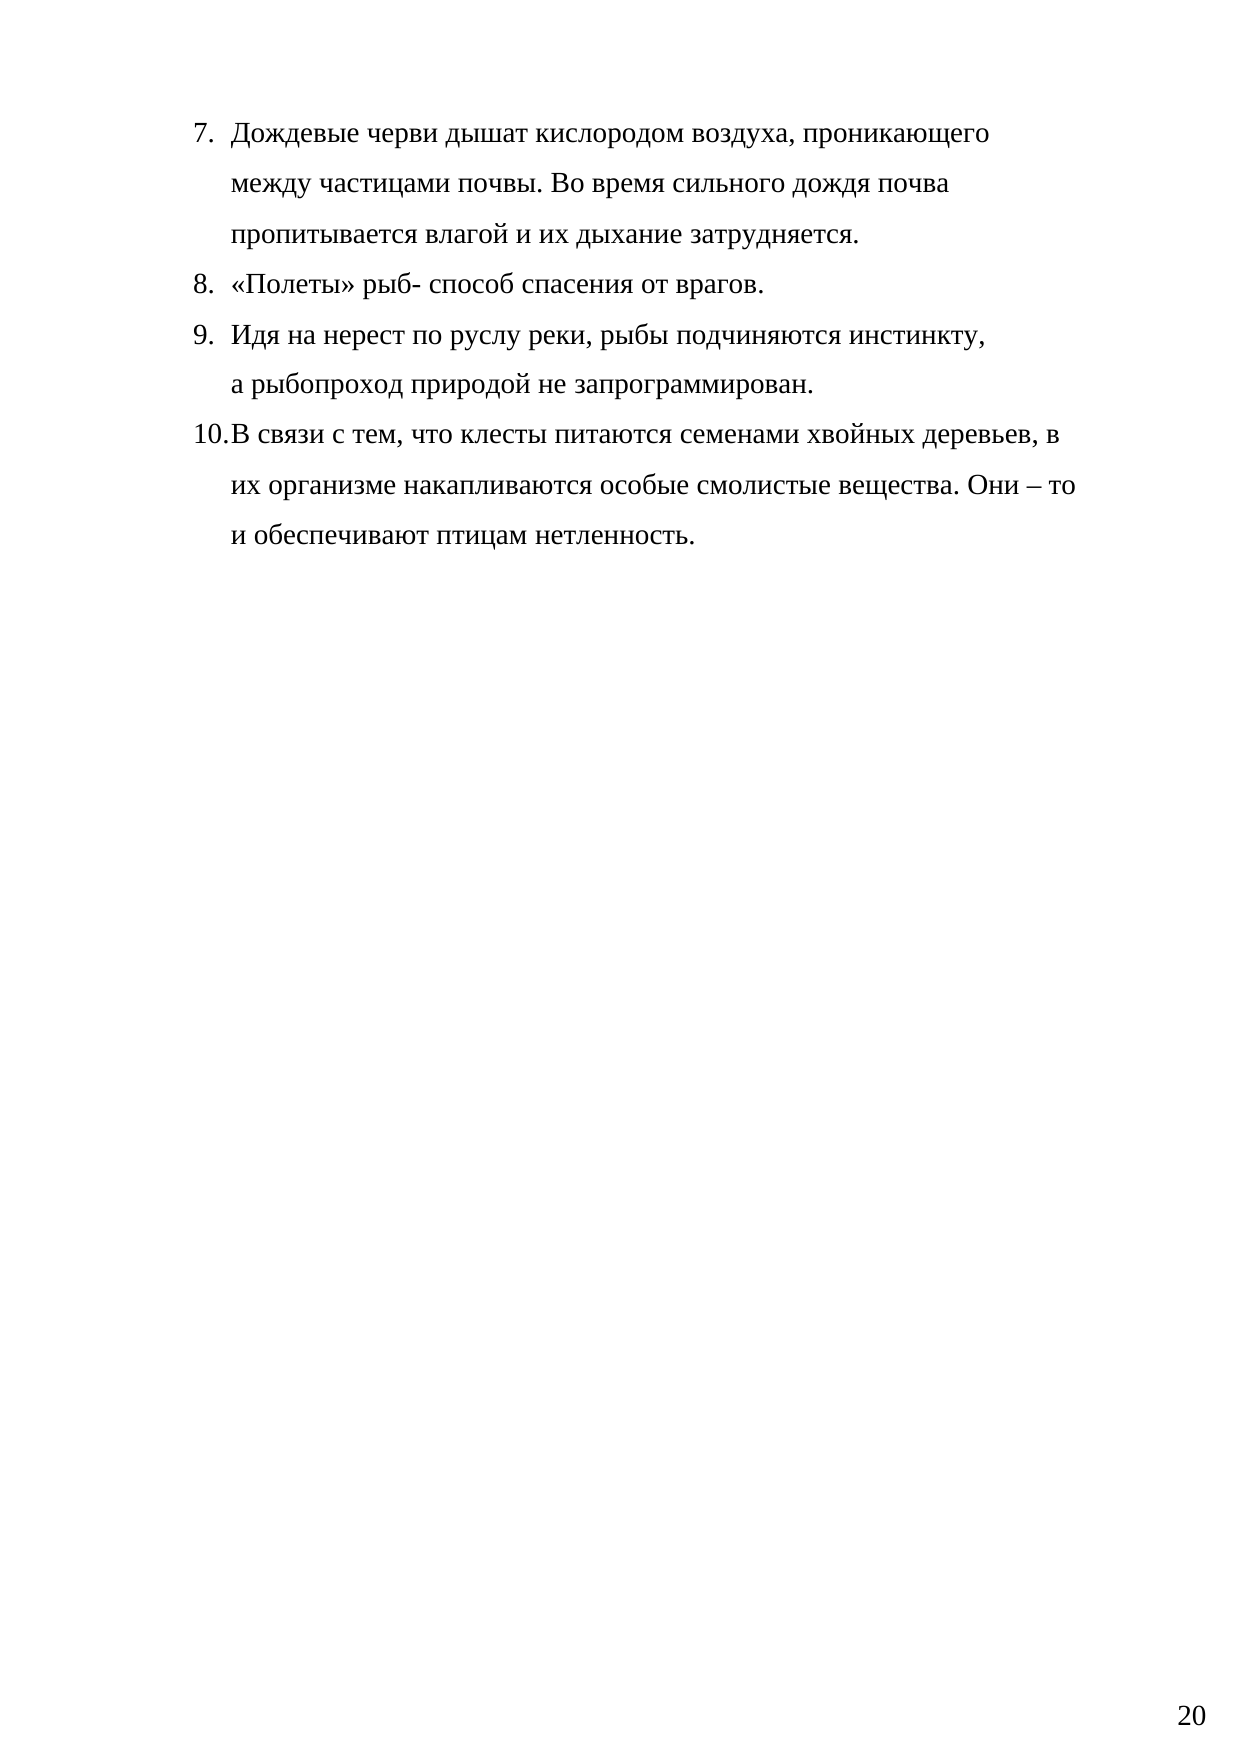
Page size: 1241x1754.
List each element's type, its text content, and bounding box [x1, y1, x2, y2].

list Идя на нерест по руслу реки, рыбы подчиняются инстинкту, а рыбопроход природой не запрограммирован. [193, 317, 1005, 400]
list Дождевые черви дышат кислородом воздуха, проникающего между частицами почвы. Во время сильного дождя почва пропитывается влагой и их дыхание затрудняется. [193, 115, 1078, 249]
list «Полеты» рыб- способ спасения от врагов. [193, 266, 1238, 300]
list В связи с тем, что клесты питаются семенами хвойных деревьев, в их организме накапливаются особые смолистые вещества. Они – то и обеспечивают птицам нетленность. [193, 417, 1097, 551]
